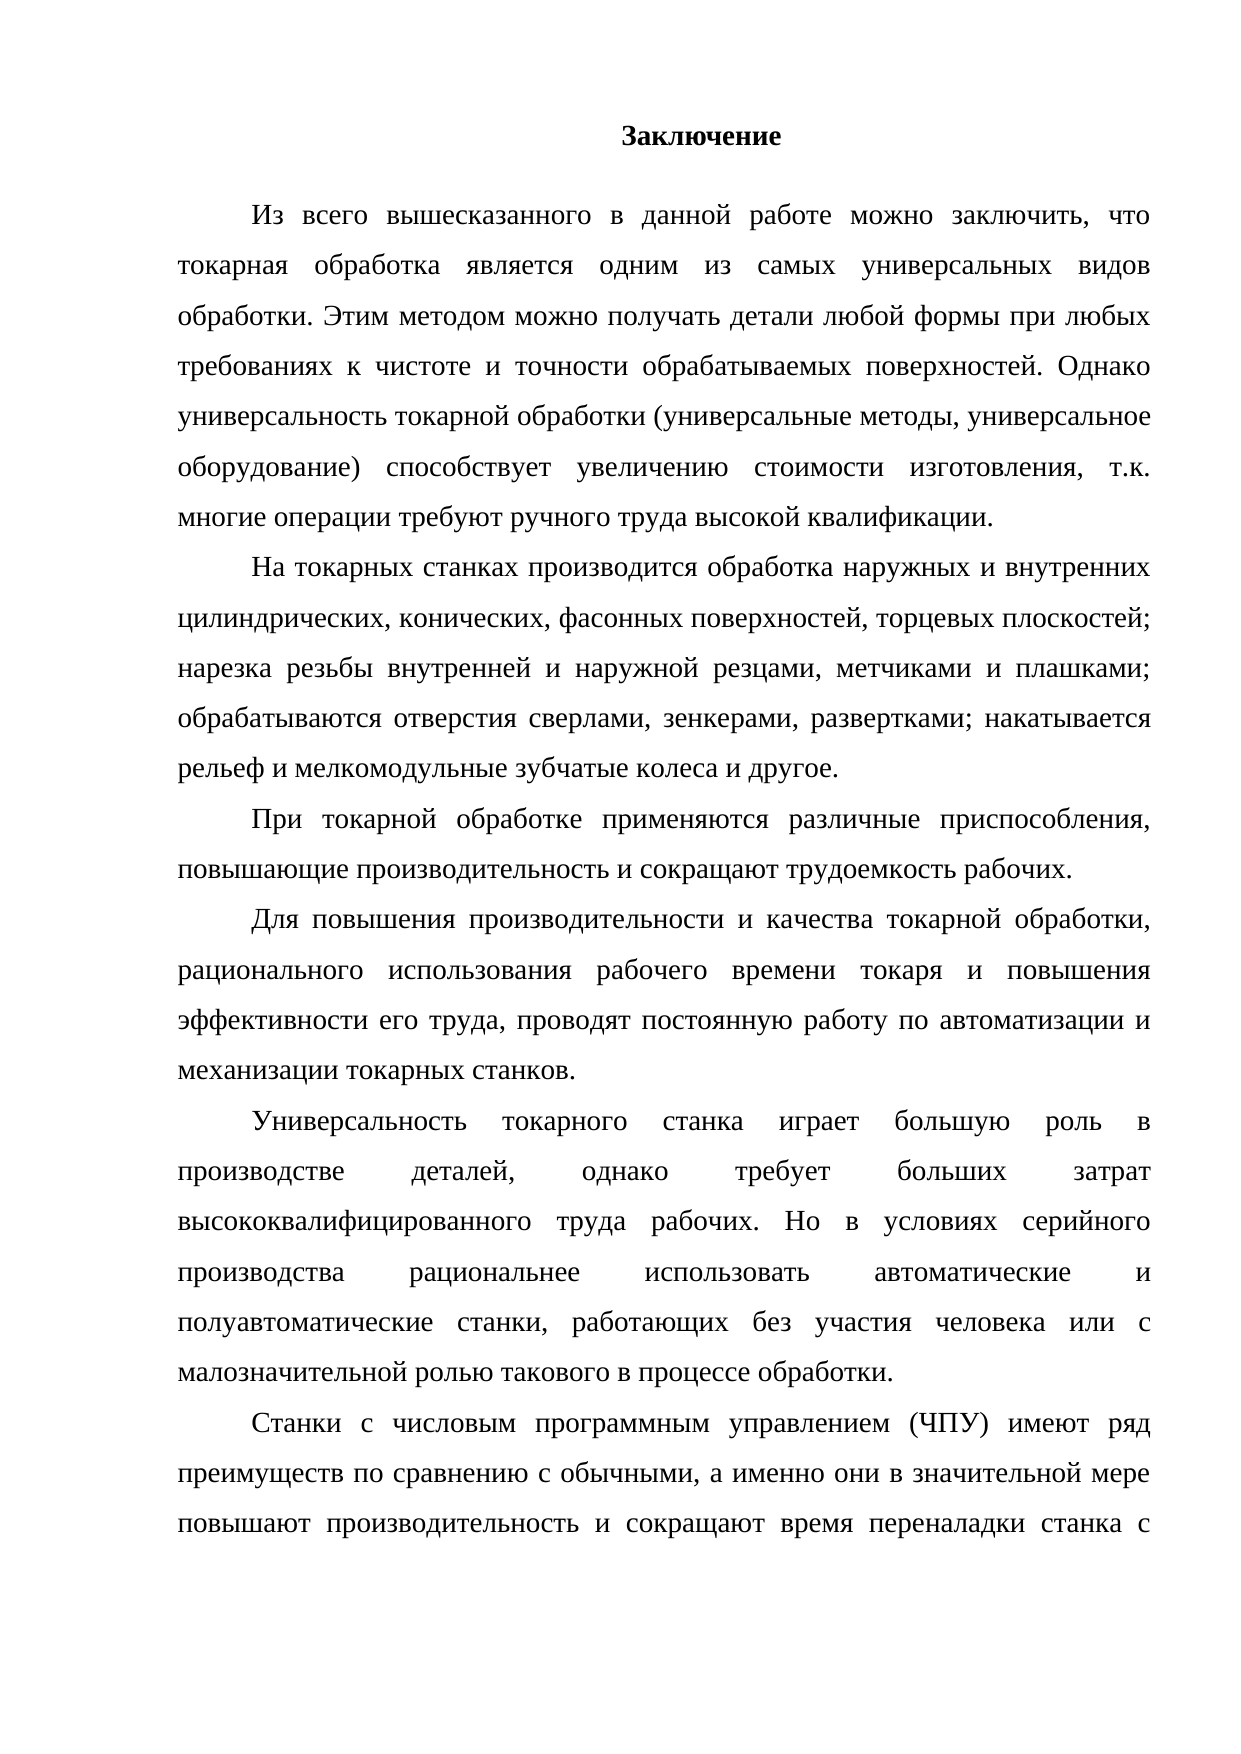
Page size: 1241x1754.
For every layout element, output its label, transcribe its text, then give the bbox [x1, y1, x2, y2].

text Универсальность токарного станка играет большую роль в производстве деталей, однако требует больших затрат высококвалифицированного труда рабочих. Но в условиях серийного производства рациональнее использовать автоматические и полуавтоматические станки, работающих без участия человека или с малозначительной ролью такового в процессе обработки. [177, 1103, 1152, 1388]
text При токарной обработке применяются различные приспособления, повышающие производительность и сокращают трудоемкость рабочих. [177, 801, 1152, 885]
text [177, 1405, 1152, 1539]
text На токарных станках производится обработка наружных и внутренних цилиндрических, конических, фасонных поверхностей, торцевых плоскостей; нарезка резьбы внутренней и наружной резцами, метчиками и плашками; обрабатываются отверстия сверлами, зенкерами, развертками; накатывается рельеф и мелкомодульные зубчатые колеса и другое. [177, 549, 1152, 784]
subtitle Заключение [177, 118, 1152, 152]
text Для повышения производительности и качества токарной обработки, рационального использования рабочего времени токаря и повышения эффективности его труда, проводят постоянную работу по автоматизации и механизации токарных станков. [177, 902, 1152, 1086]
text Из всего вышесказанного в данной работе можно заключить, что токарная обработка является одним из самых универсальных видов обработки. Этим методом можно получать детали любой формы при любых требованиях к чистоте и точности обрабатываемых поверхностей. Однако универсальность токарной обработки (универсальные методы, универсальное оборудование) способствует увеличению стоимости изготовления, т.к. многие операции требуют ручного труда высокой квалификации. [177, 197, 1152, 533]
